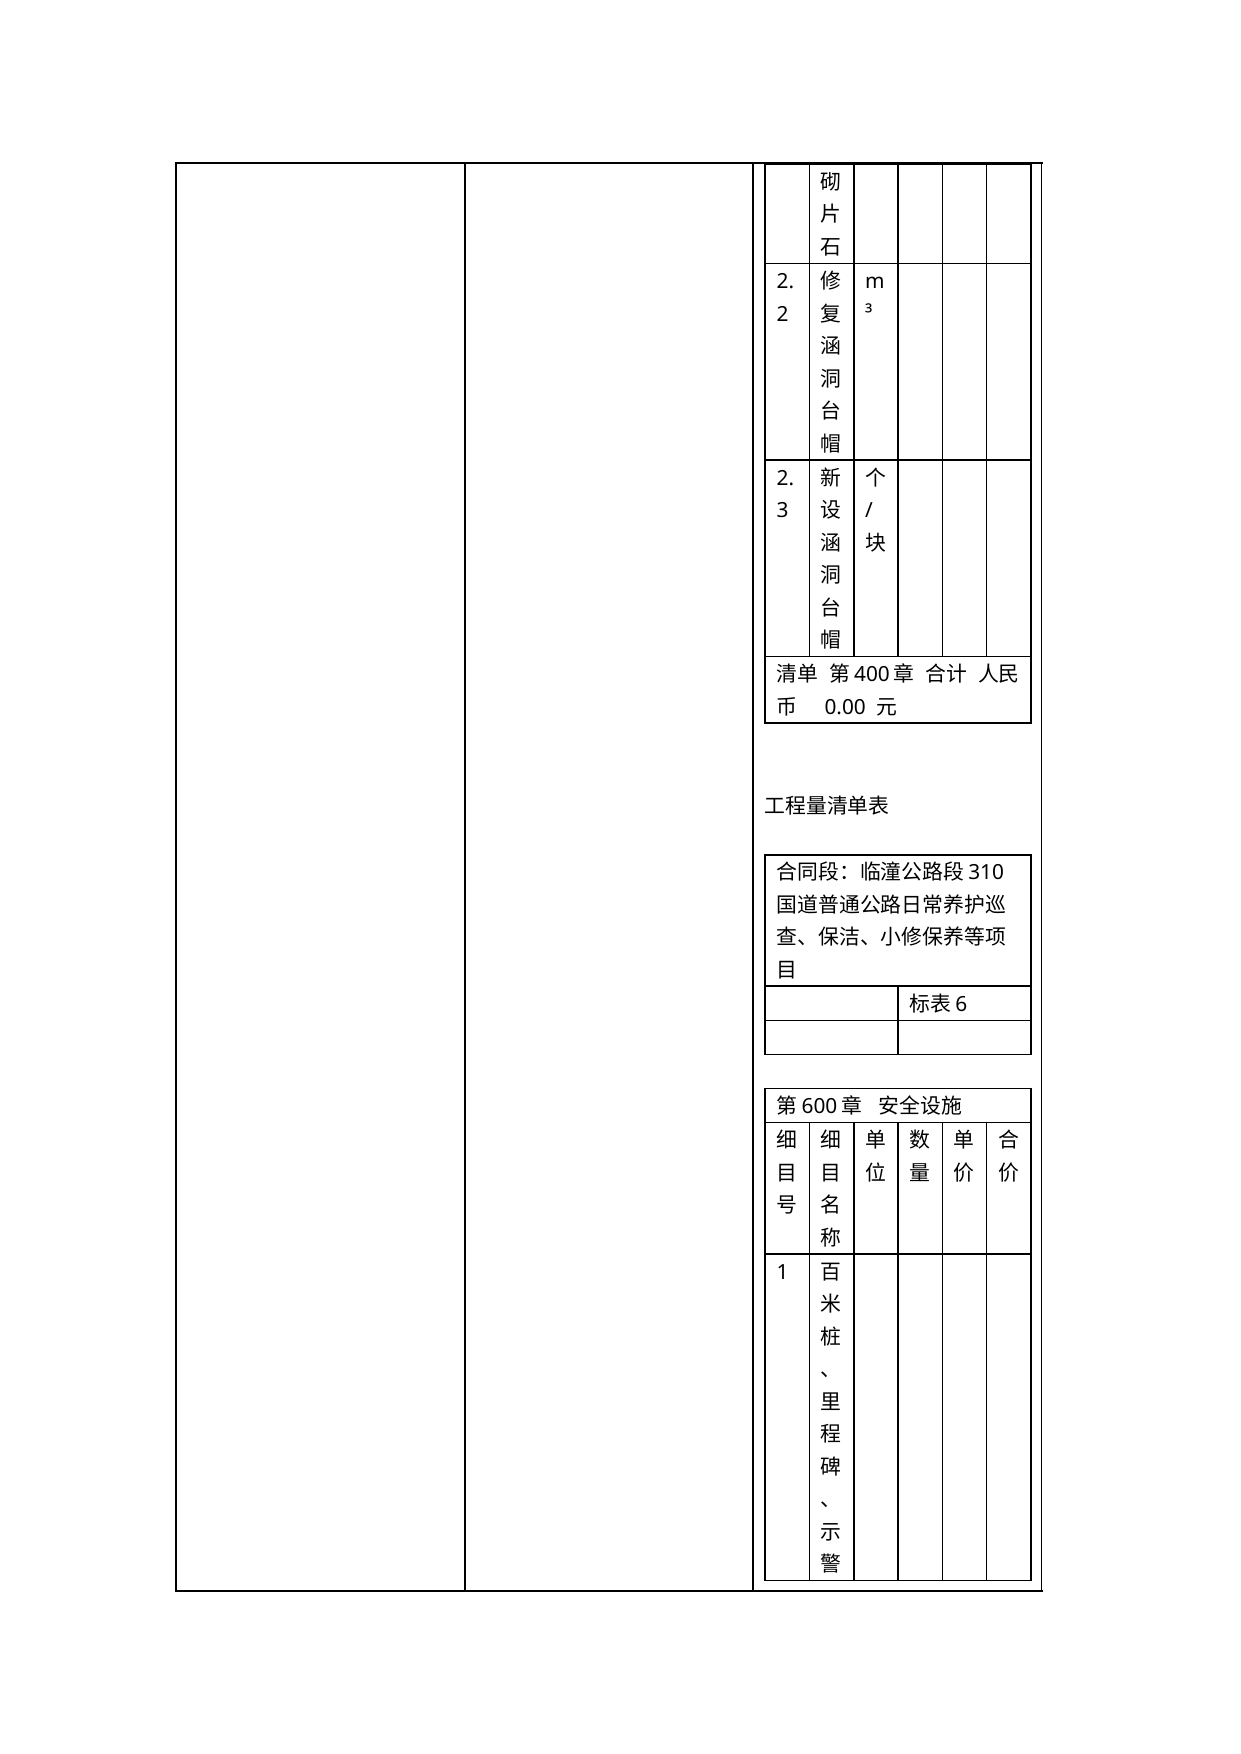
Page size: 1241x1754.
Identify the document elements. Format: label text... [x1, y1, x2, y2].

table_cell 1 [177, 164, 464, 1590]
table_cell [466, 164, 752, 1590]
